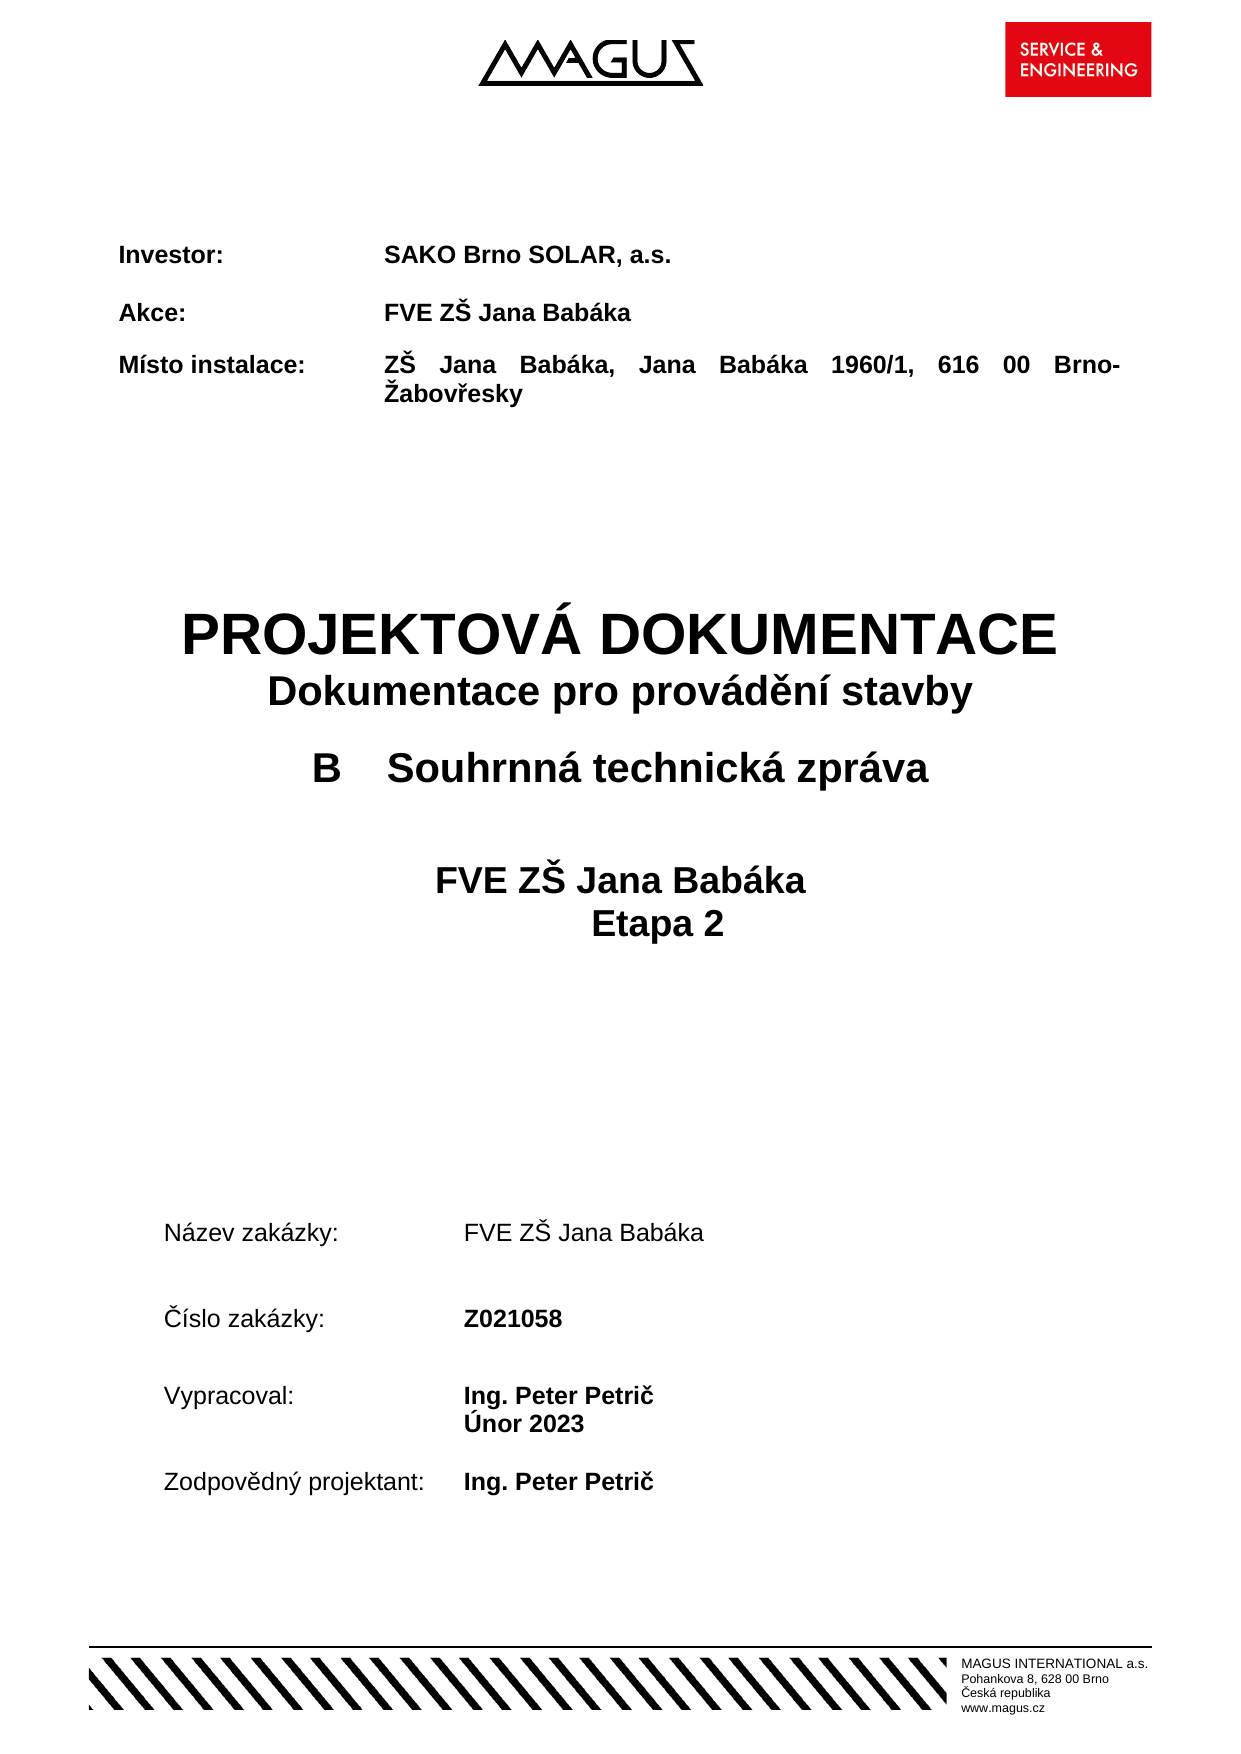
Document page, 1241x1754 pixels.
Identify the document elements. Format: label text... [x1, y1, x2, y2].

text Název zakázky: FVE ZŠ Jana Babáka [89, 1218, 1122, 1247]
text B Souhrnná technická zpráva [89, 743, 1152, 791]
text Číslo zakázky: Z021058 [89, 1304, 1152, 1333]
text projektová dokumentace [89, 600, 1152, 667]
picture [88, 1649, 967, 1715]
picture [478, 40, 704, 86]
text Dokumentace pro provádění stavby [89, 667, 1152, 715]
text Investor: SAKO Brno SOLAR, a.s. [118, 240, 1122, 269]
text Etapa 2 [89, 902, 1152, 945]
text Místo instalace: ZŠ Jana Babáka, Jana Babáka 1960/1, 616 00 Brno-Žabovřesky [118, 351, 1122, 408]
text FVE ZŠ Jana Babáka [89, 858, 1152, 902]
text Zodpovědný projektant: Ing. Peter Petrič [89, 1467, 1152, 1496]
picture [1005, 22, 1152, 97]
text Akce: FVE ZŠ Jana Babáka [118, 298, 1122, 327]
text Únor 2023 [389, 1409, 1152, 1438]
text Vypracoval: Ing. Peter Petrič [89, 1381, 1152, 1409]
